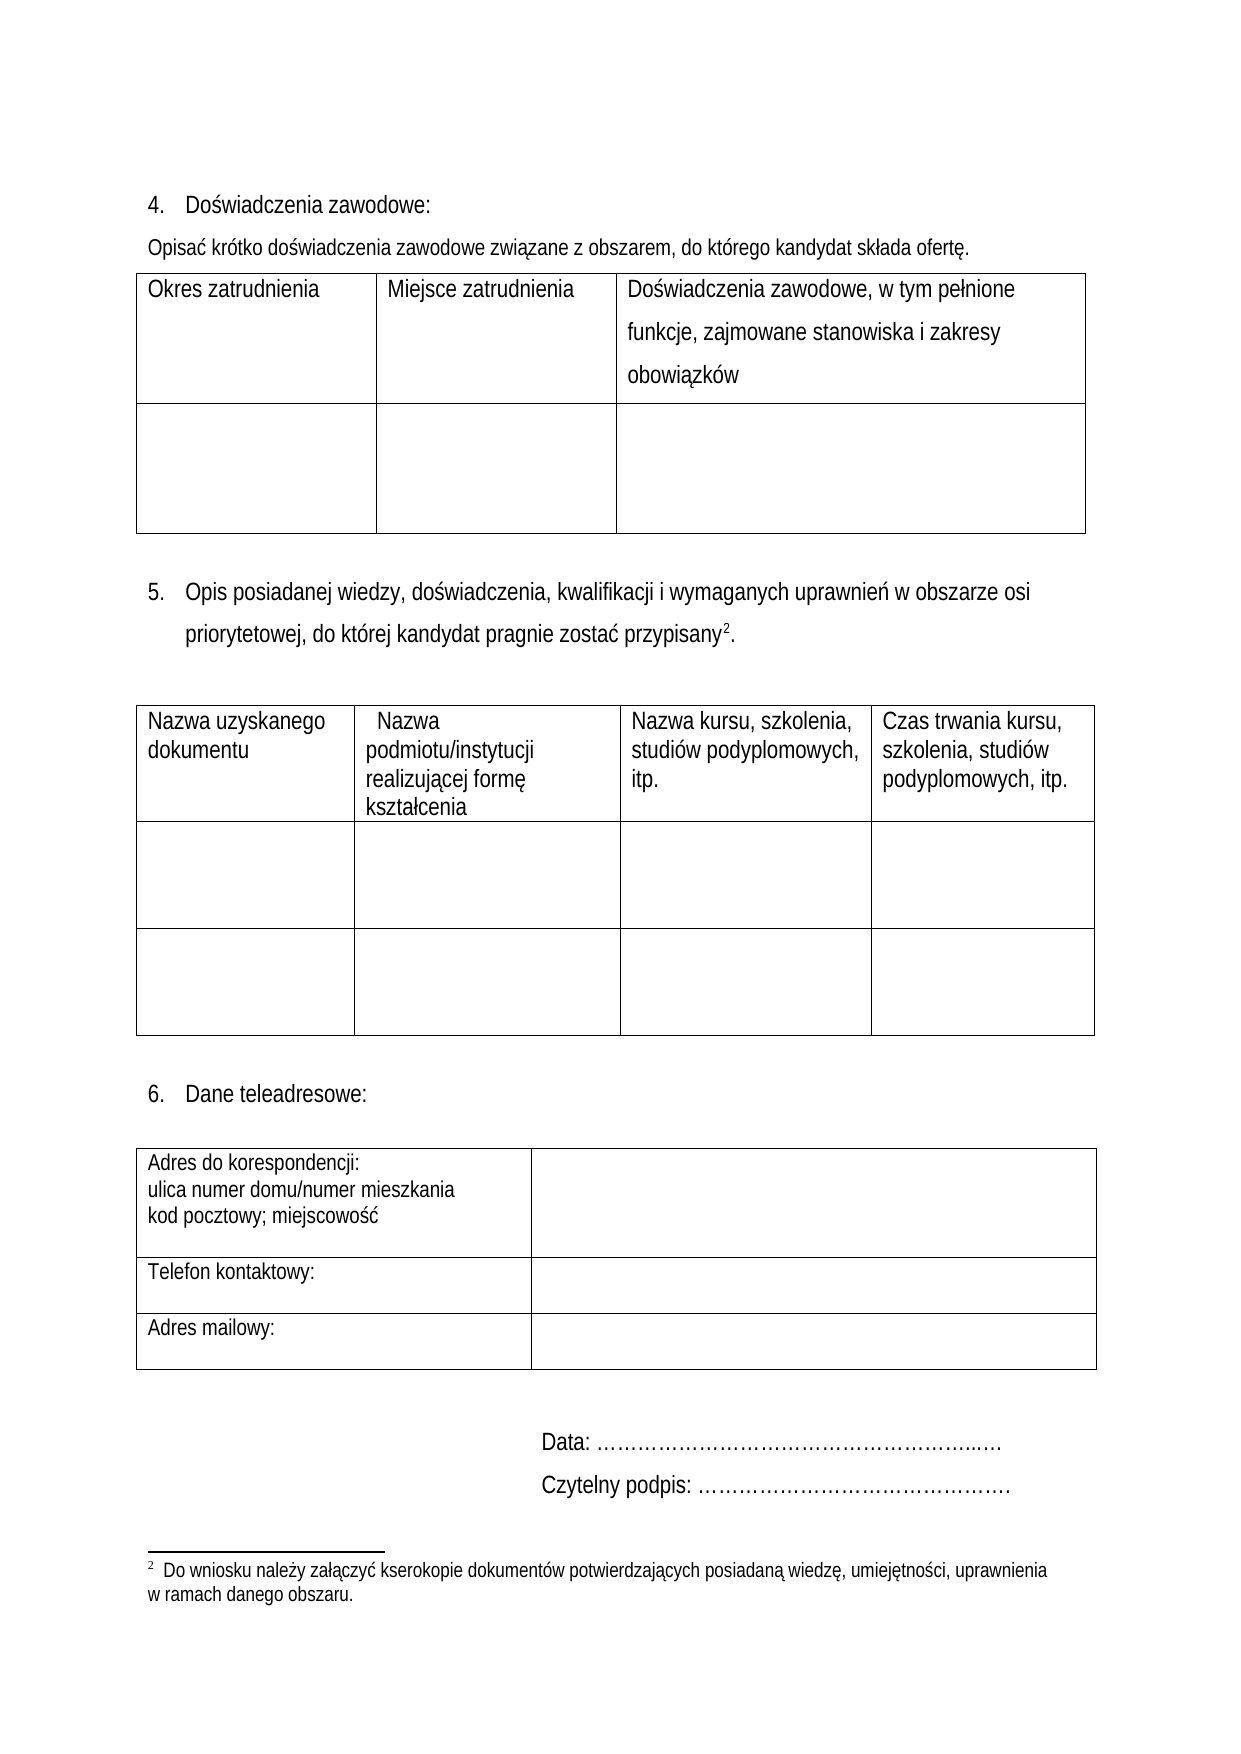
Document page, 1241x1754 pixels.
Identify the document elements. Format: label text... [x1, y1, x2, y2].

table_cell [617, 404, 1085, 532]
table_cell Adres mailowy: [137, 1314, 531, 1369]
table_header Okres zatrudnienia [137, 274, 376, 403]
table_header Czas trwania kursu, szkolenia, studiów podyplomowych, itp. [872, 706, 1094, 821]
list Dane teleadresowe: [148, 1079, 1093, 1108]
table_header Doświadczenia zawodowe, w tym pełnione funkcje, zajmowane stanowiska i zakresy obowiązków [617, 274, 1085, 403]
table_cell Telefon kontaktowy: [137, 1258, 531, 1313]
table_cell [621, 929, 871, 1035]
table_header Nazwa uzyskanego dokumentu [137, 706, 354, 821]
table_cell [137, 822, 354, 928]
table_cell [377, 404, 616, 532]
table_cell [532, 1258, 1096, 1313]
table_header Adres do korespondencji: ulica numer domu/numer mieszkania kod pocztowy; miejscowość [137, 1149, 531, 1257]
text Data: ………………………………………………...… [541, 1427, 1093, 1456]
table_header Miejsce zatrudnienia [377, 274, 616, 403]
table_header [532, 1149, 1096, 1257]
table_cell [137, 404, 376, 532]
table_cell [355, 929, 620, 1035]
list Opis posiadanej wiedzy, doświadczenia, kwalifikacji i wymaganych uprawnień w obszarze osi priorytetowej, do której kandydat pragnie zostać przypisany. [148, 576, 1093, 648]
text Opisać krótko doświadczenia zawodowe związane z obszarem, do którego kandydat składa ofertę. [148, 233, 1093, 260]
list Doświadczenia zawodowe: [148, 191, 1093, 219]
text Czytelny podpis: ………………………………………. [541, 1470, 1093, 1499]
table_cell [355, 822, 620, 928]
table_cell [137, 929, 354, 1035]
table_cell [872, 822, 1094, 928]
table_header Nazwa kursu, szkolenia, studiów podyplomowych, itp. [621, 706, 871, 821]
table_cell [532, 1314, 1096, 1369]
table_header Nazwa podmiotu/instytucji realizującej formę kształcenia [355, 706, 620, 821]
table_cell [872, 929, 1094, 1035]
table_cell [621, 822, 871, 928]
